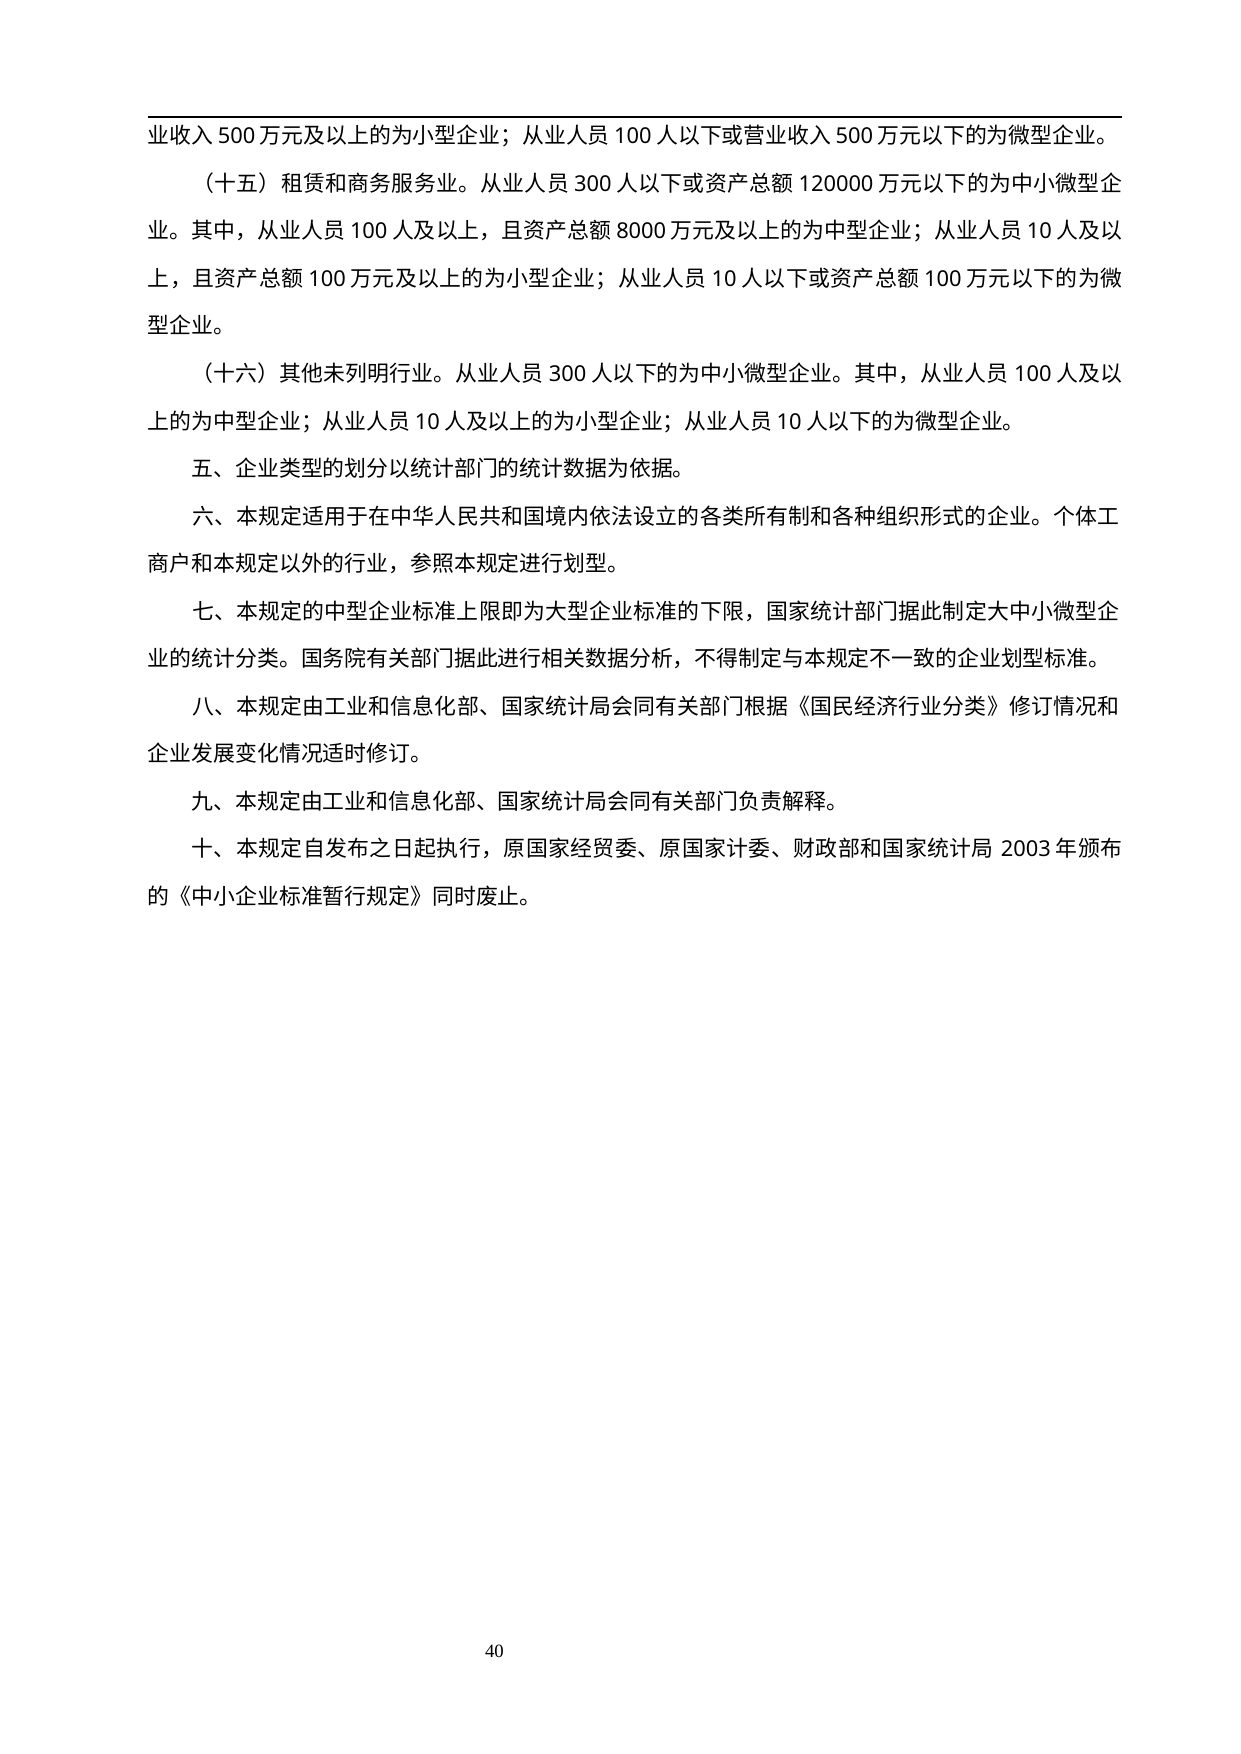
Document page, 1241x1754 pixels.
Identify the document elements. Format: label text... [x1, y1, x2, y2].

text 七、本规定的中型企业标准上限即为大型企业标准的下限，国家统计部门据此制定大中小微型企业的统计分类。国务院有关部门据此进行相关数据分析，不得制定与本规定不一致的企业划型标准。 [148, 594, 1122, 673]
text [148, 118, 1122, 150]
text 五、企业类型的划分以统计部门的统计数据为依据。 [148, 451, 1122, 483]
text 九、本规定由工业和信息化部、国家统计局会同有关部门负责解释。 [148, 784, 1122, 815]
text （十五）租赁和商务服务业。从业人员300人以下或资产总额120000万元以下的为中小微型企业。其中，从业人员100人及以上，且资产总额8000万元及以上的为中型企业；从业人员10人及以上，且资产总额100万元及以上的为小型企业；从业人员10人以下或资产总额100万元以下的为微型企业。 [148, 166, 1122, 340]
text （十六）其他未列明行业。从业人员300人以下的为中小微型企业。其中，从业人员100人及以上的为中型企业；从业人员10人及以上的为小型企业；从业人员10人以下的为微型企业。 [148, 356, 1122, 435]
text 六、本规定适用于在中华人民共和国境内依法设立的各类所有制和各种组织形式的企业。个体工商户和本规定以外的行业，参照本规定进行划型。 [148, 499, 1122, 578]
text 十、本规定自发布之日起执行，原国家经贸委、原国家计委、财政部和国家统计局2003年颁布的《中小企业标准暂行规定》同时废止。 [148, 831, 1122, 911]
text 八、本规定由工业和信息化部、国家统计局会同有关部门根据《国民经济行业分类》修订情况和企业发展变化情况适时修订。 [148, 689, 1122, 768]
